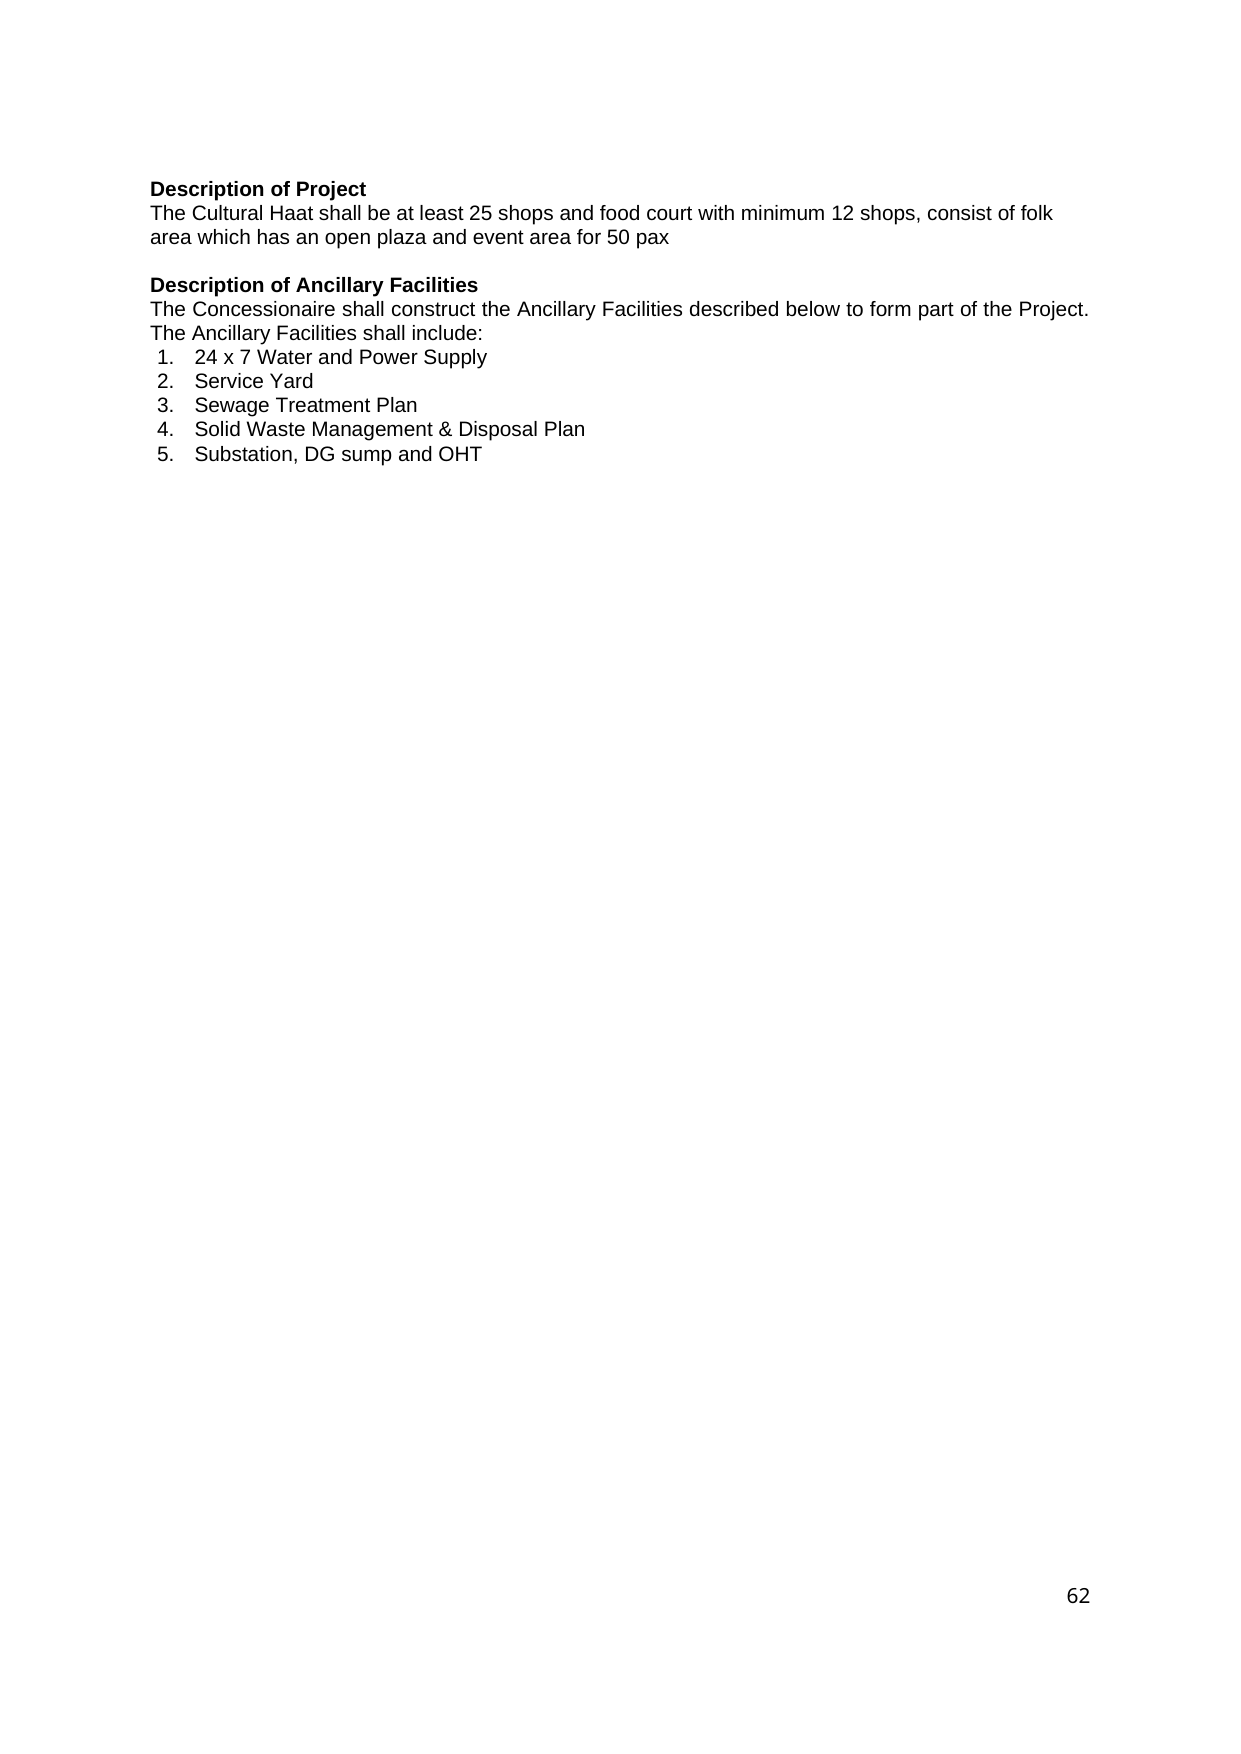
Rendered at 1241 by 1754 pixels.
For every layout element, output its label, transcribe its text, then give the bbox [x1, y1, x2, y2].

text The Concessionaire shall construct the Ancillary Facilities described below to form part of the Project. The Ancillary Facilities shall include: [150, 297, 1090, 345]
list Service Yard [157, 369, 1090, 393]
text Description of Project [150, 177, 1090, 201]
list 24 x 7 Water and Power Supply [157, 345, 1090, 369]
text The Cultural Haat shall be at least 25 shops and food court with minimum 12 shops, consist of folk area which has an open plaza and event area for 50 pax [150, 201, 1090, 249]
text Description of Ancillary Facilities [150, 273, 1090, 297]
list Solid Waste Management & Disposal Plan [157, 417, 1090, 441]
list Sewage Treatment Plan [157, 393, 1090, 417]
list Substation, DG sump and OHT [157, 441, 1090, 465]
